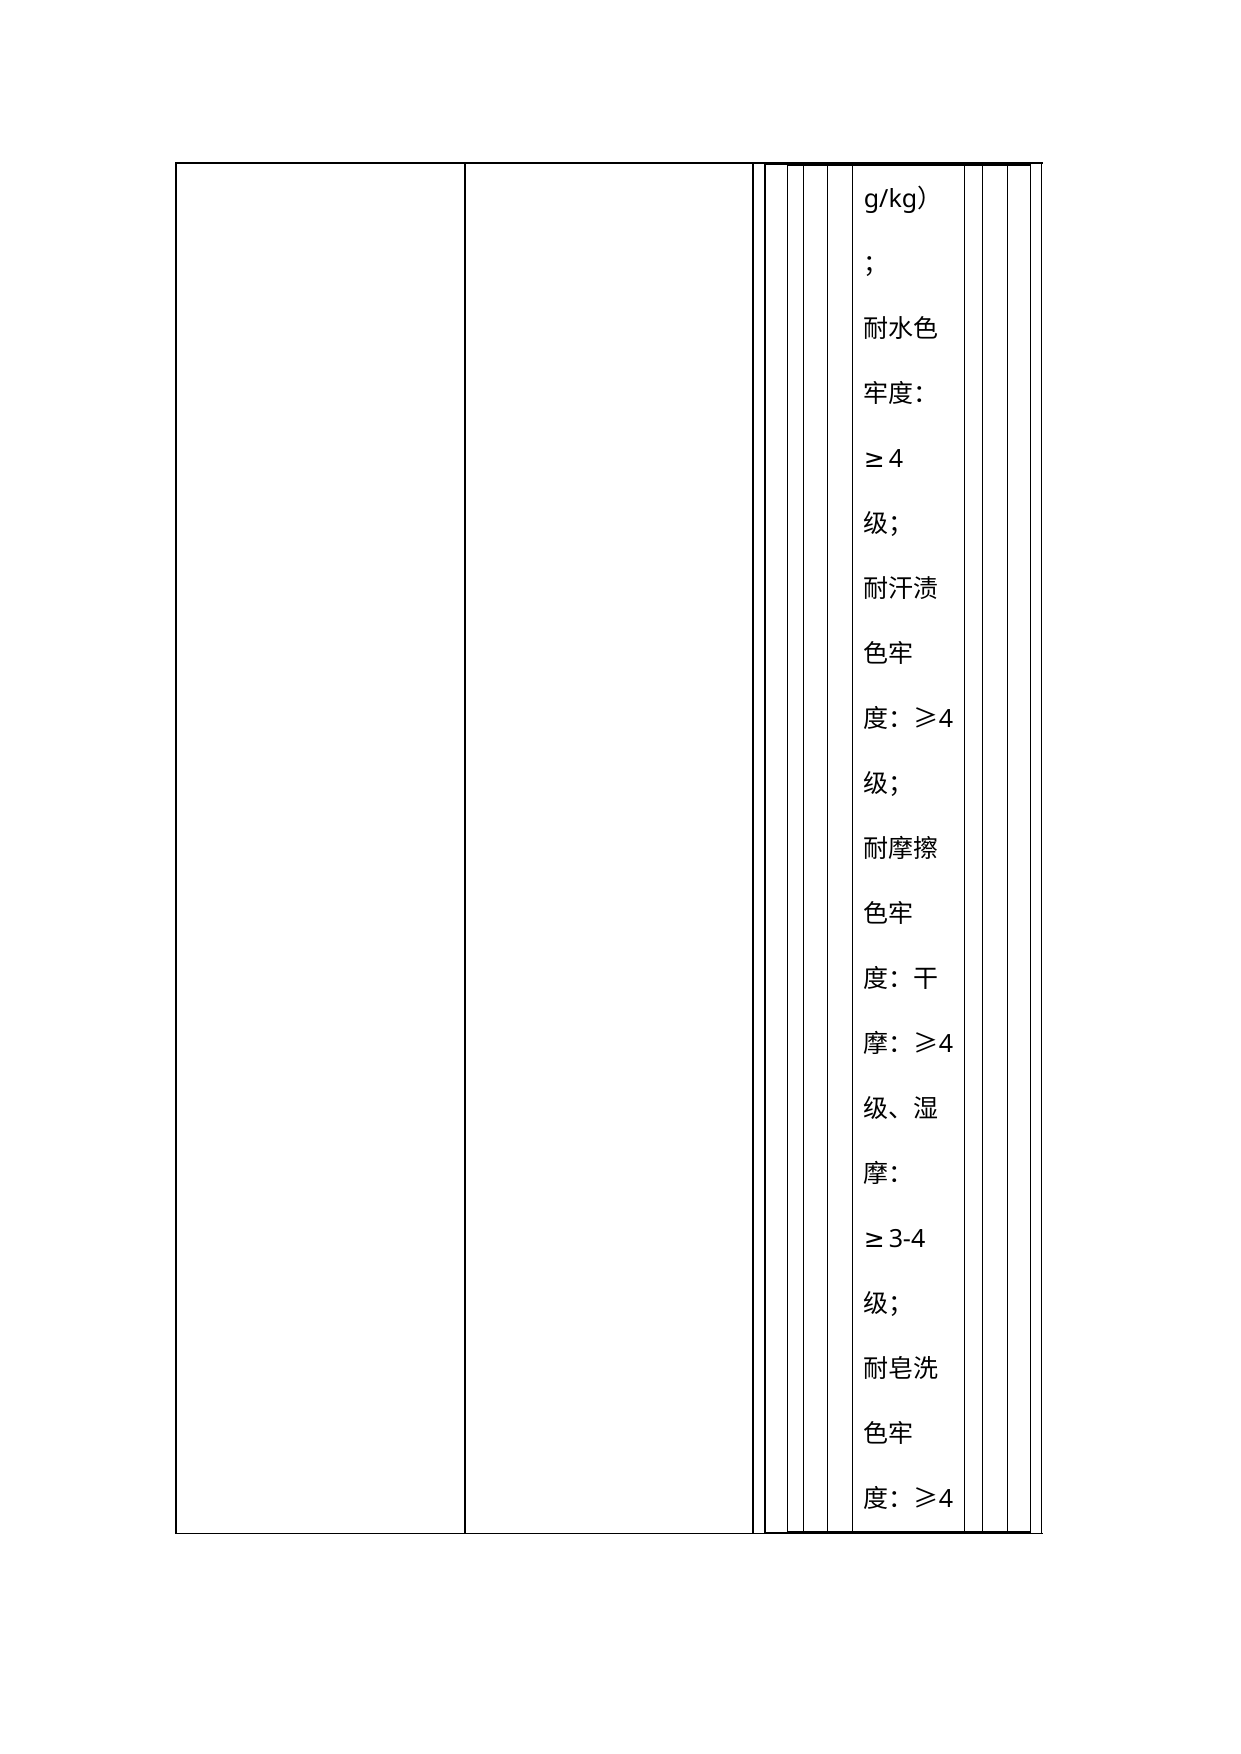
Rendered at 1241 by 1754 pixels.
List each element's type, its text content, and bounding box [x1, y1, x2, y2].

table_cell [1031, 164, 1041, 1533]
table_cell [754, 164, 764, 1533]
table_cell 1 [466, 164, 752, 1533]
table_cell [177, 164, 464, 1533]
